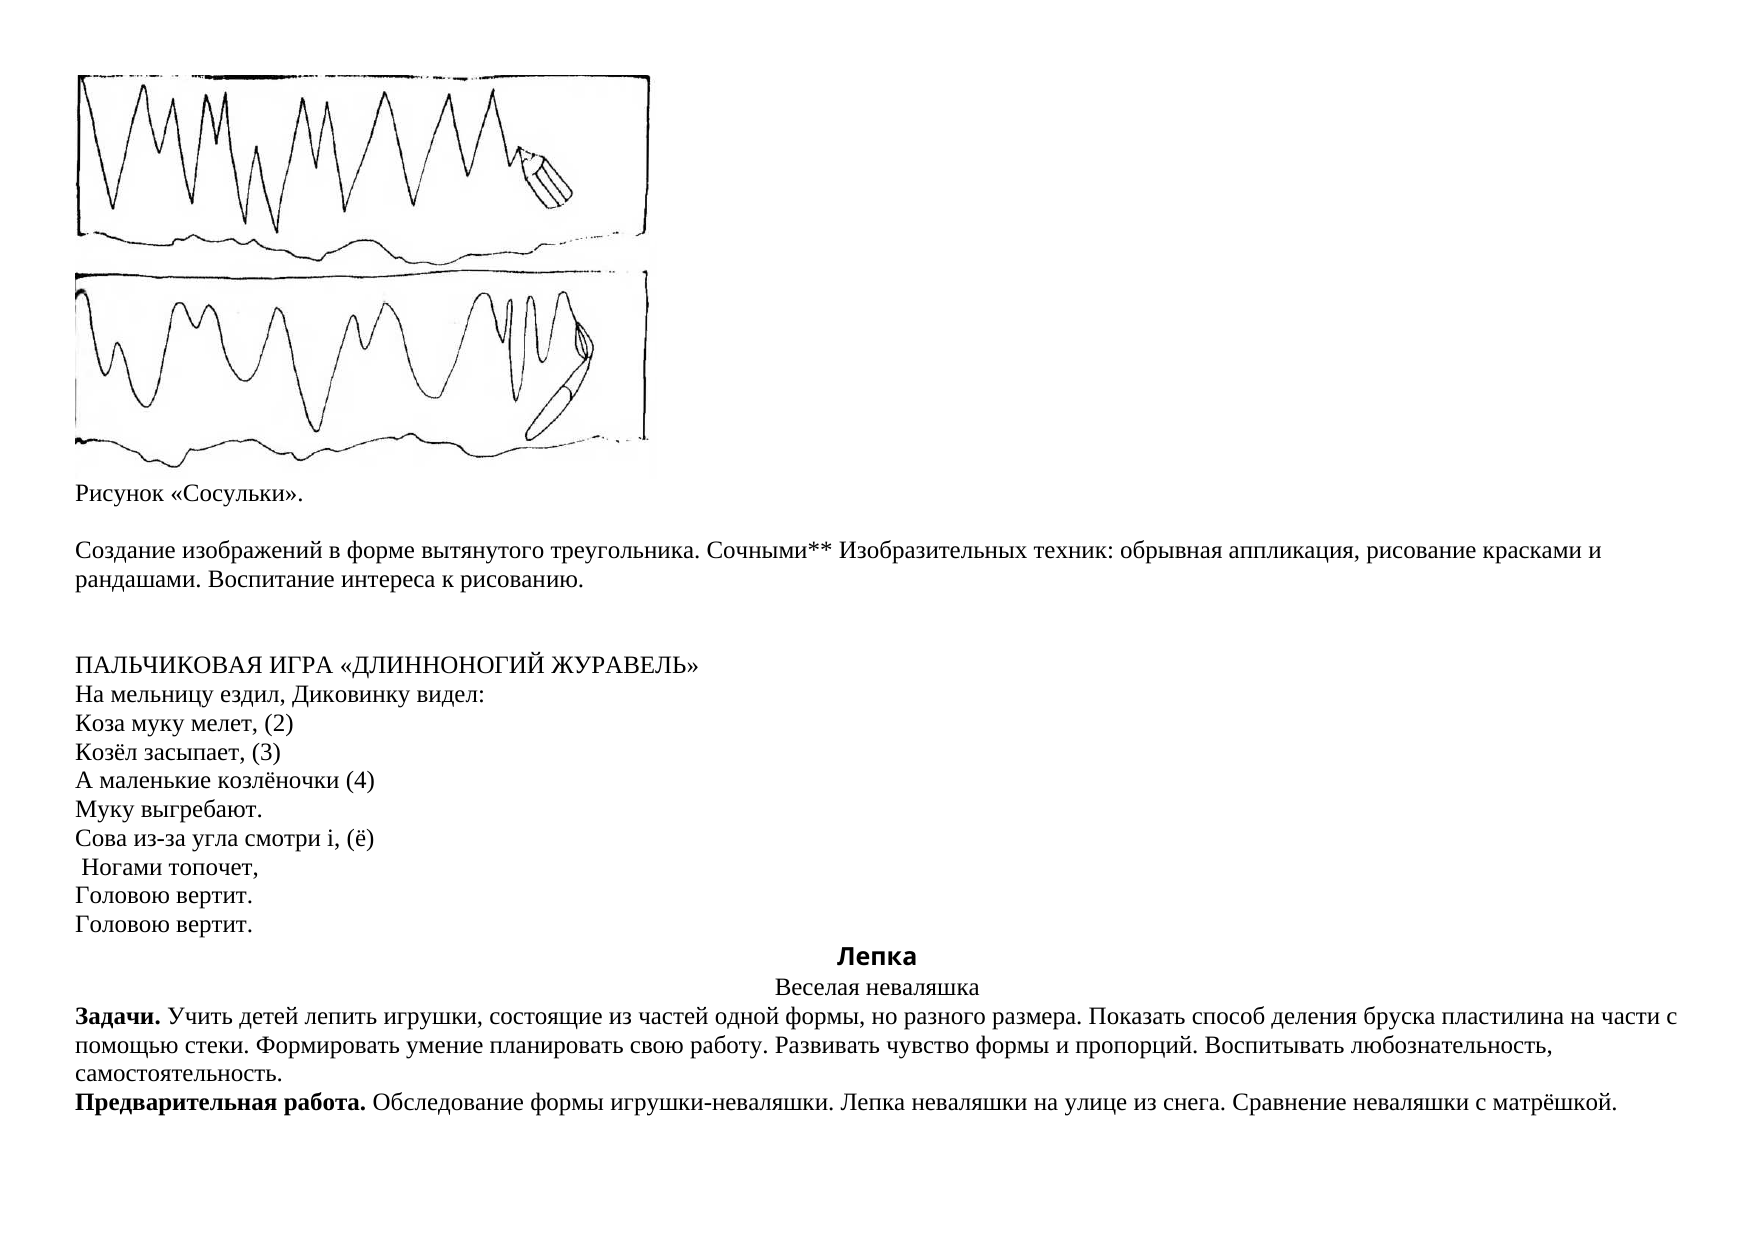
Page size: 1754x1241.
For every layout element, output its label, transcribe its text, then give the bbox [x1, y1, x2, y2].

text На мельницу ездил, Диковинку видел: [75, 679, 1679, 708]
text Создание изображений в форме вытянутого треугольника. Сочными** Изобразительных техник: обрывная аппликация, рисование красками и рандашами. Воспитание интереса к рисованию. [75, 536, 1679, 593]
text Задачи. Учить детей лепить игрушки, состоящие из частей одной формы, но разного размера. Показать способ деления бруска пластилина на части с помощью стеки. Формировать умение планировать свою работу. Развивать чувство формы и пропорций. Воспитывать любознательность, самостоятельность. [75, 1001, 1679, 1087]
text Веселая неваляшка [75, 972, 1679, 1001]
text Козёл засыпает, (3) [75, 737, 1679, 766]
text Сова из-за угла смотри i, (ё) [75, 823, 1679, 852]
text ПАЛЬЧИКОВАЯ ИГРА «ДЛИННОНОГИЙ ЖУРАВЕЛЬ» [75, 651, 1679, 679]
text А маленькие козлёночки (4) [75, 766, 1679, 794]
text Рисунок «Сосульки». [75, 478, 1679, 507]
picture [75, 75, 658, 479]
text Лепка [75, 938, 1679, 972]
text Ногами топочет, [75, 852, 1679, 881]
text Головою вертит. [75, 909, 1679, 938]
text Головою вертит. [75, 881, 1679, 909]
text Коза муку мелет, (2) [75, 708, 1679, 737]
text Муку выгребают. [75, 794, 1679, 823]
text Предварительная работа. Обследование формы игрушки-неваляшки. Лепка неваляшки на улице из снега. Сравнение неваляшки с матрёшкой. [75, 1087, 1679, 1116]
